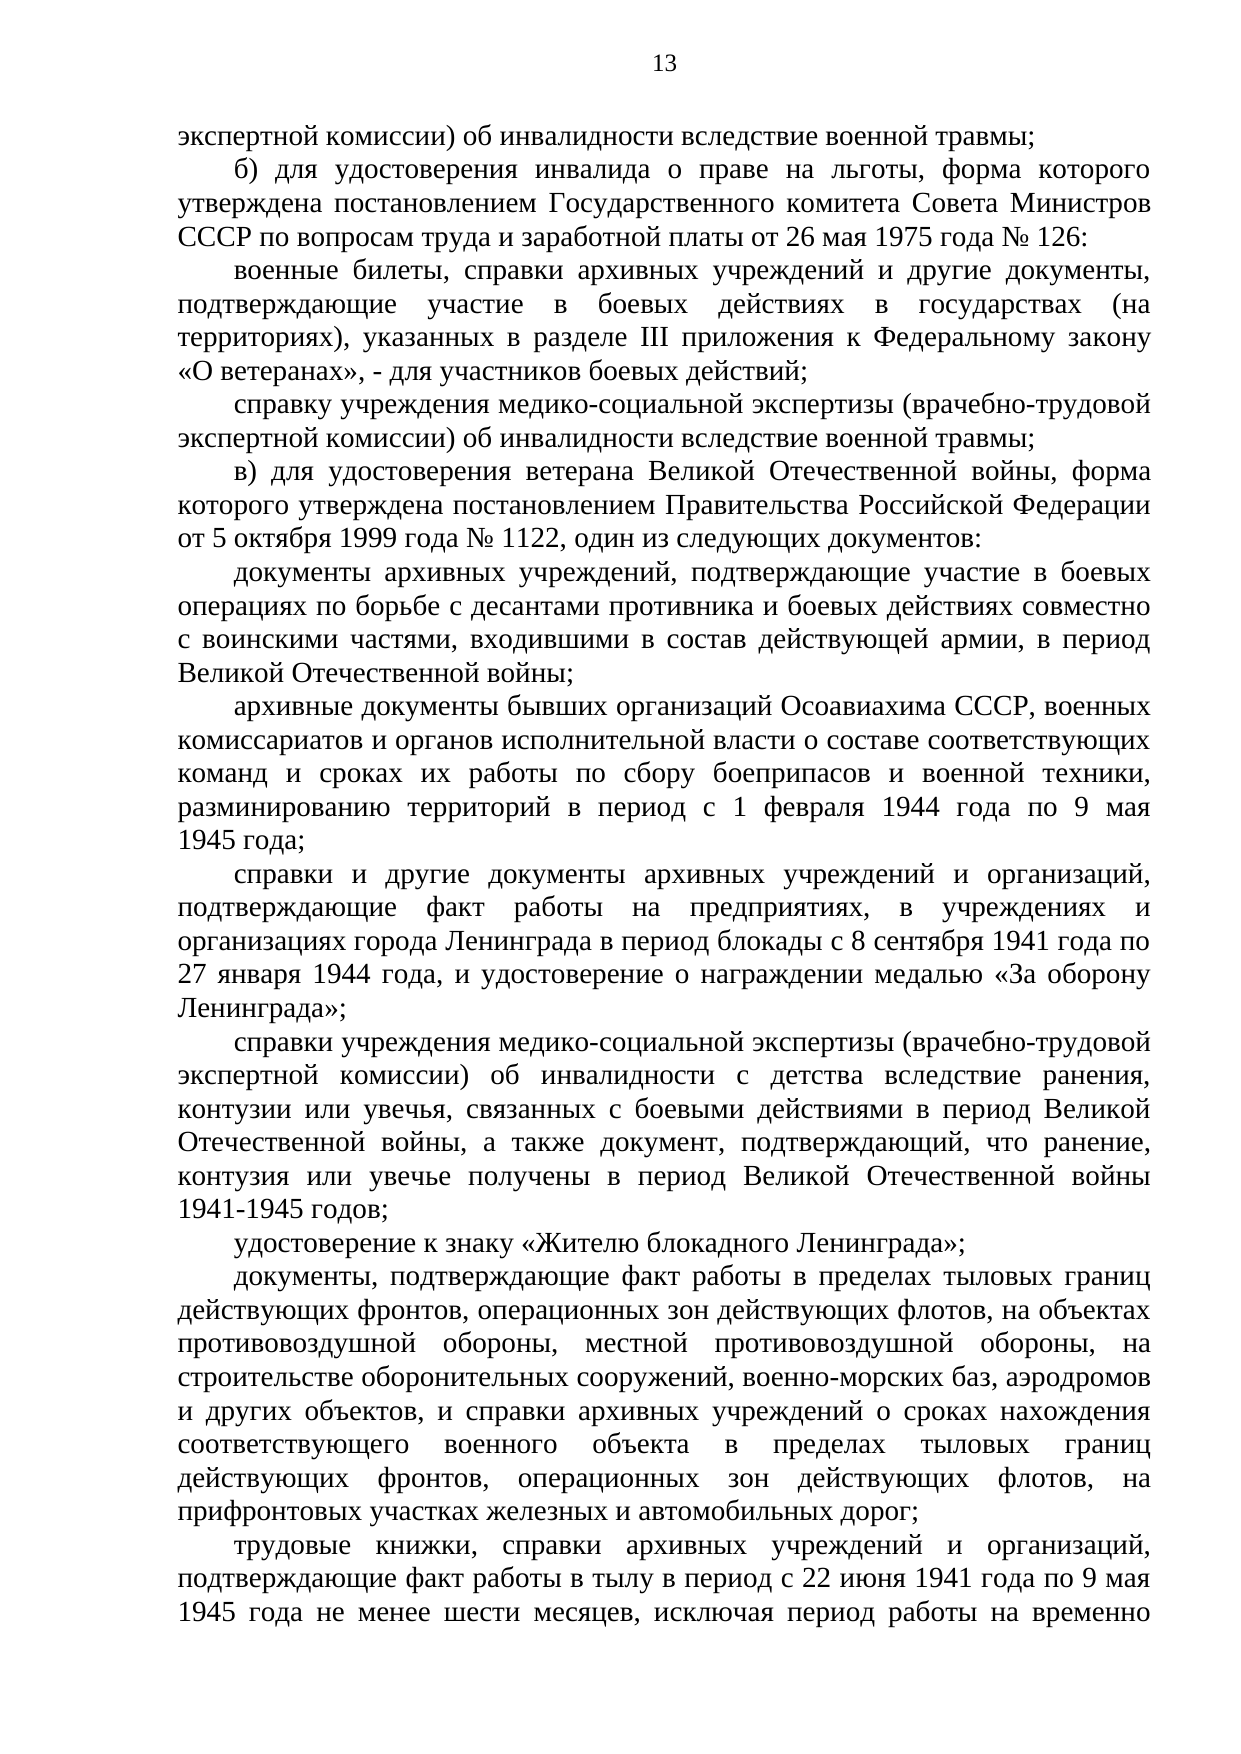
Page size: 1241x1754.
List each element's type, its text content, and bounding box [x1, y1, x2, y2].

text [177, 1527, 1152, 1627]
text справки учреждения медико-социальной экспертизы (врачебно-трудовой экспертной комиссии) об инвалидности с детства вследствие ранения, контузии или увечья, связанных с боевыми действиями в период Великой Отечественной войны, а также документ, подтверждающий, что ранение, контузия или увечье получены в период Великой Отечественной войны 1941-1945 годов; [177, 1024, 1152, 1225]
text б) для удостоверения инвалида о праве на льготы, форма которого утверждена постановлением Государственного комитета Совета Министров СССР по вопросам труда и заработной платы от 26 мая 1975 года № 126: [177, 152, 1152, 252]
text документы, подтверждающие факт работы в пределах тыловых границ действующих фронтов, операционных зон действующих флотов, на объектах противовоздушной обороны, местной противовоздушной обороны, на строительстве оборонительных сооружений, военно-морских баз, аэродромов и других объектов, и справки архивных учреждений о сроках нахождения соответствующего военного объекта в пределах тыловых границ действующих фронтов, операционных зон действующих флотов, на прифронтовых участках железных и автомобильных дорог; [177, 1258, 1152, 1527]
text военные билеты, справки архивных учреждений и другие документы, подтверждающие участие в боевых действиях в государствах (на территориях), указанных в разделе III приложения к Федеральному закону «О ветеранах», - для участников боевых действий; [177, 252, 1152, 386]
text архивные документы бывших организаций Осоавиахима СССР, военных комиссариатов и органов исполнительной власти о составе соответствующих команд и сроках их работы по сбору боеприпасов и военной техники, разминированию территорий в период с 1 февраля 1944 года по 9 мая 1945 года; [177, 688, 1152, 856]
text документы архивных учреждений, подтверждающие участие в боевых операциях по борьбе с десантами противника и боевых действиях совместно с воинскими частями, входившими в состав действующей армии, в период Великой Отечественной войны; [177, 554, 1152, 688]
text справки и другие документы архивных учреждений и организаций, подтверждающие факт работы на предприятиях, в учреждениях и организациях города Ленинграда в период блокады с 8 сентября 1941 года по 27 января 1944 года, и удостоверение о награждении медалью «За оборону Ленинграда»; [177, 856, 1152, 1024]
text справку учреждения медико-социальной экспертизы (врачебно-трудовой экспертной комиссии) об инвалидности вследствие военной травмы; [177, 386, 1152, 453]
text в) для удостоверения ветерана Великой Отечественной войны, форма которого утверждена постановлением Правительства Российской Федерации от 5 октября 1999 года № 1122, один из следующих документов: [177, 453, 1152, 554]
text удостоверение к знаку «Жителю блокадного Ленинграда»; [177, 1225, 1152, 1258]
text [177, 118, 1152, 152]
